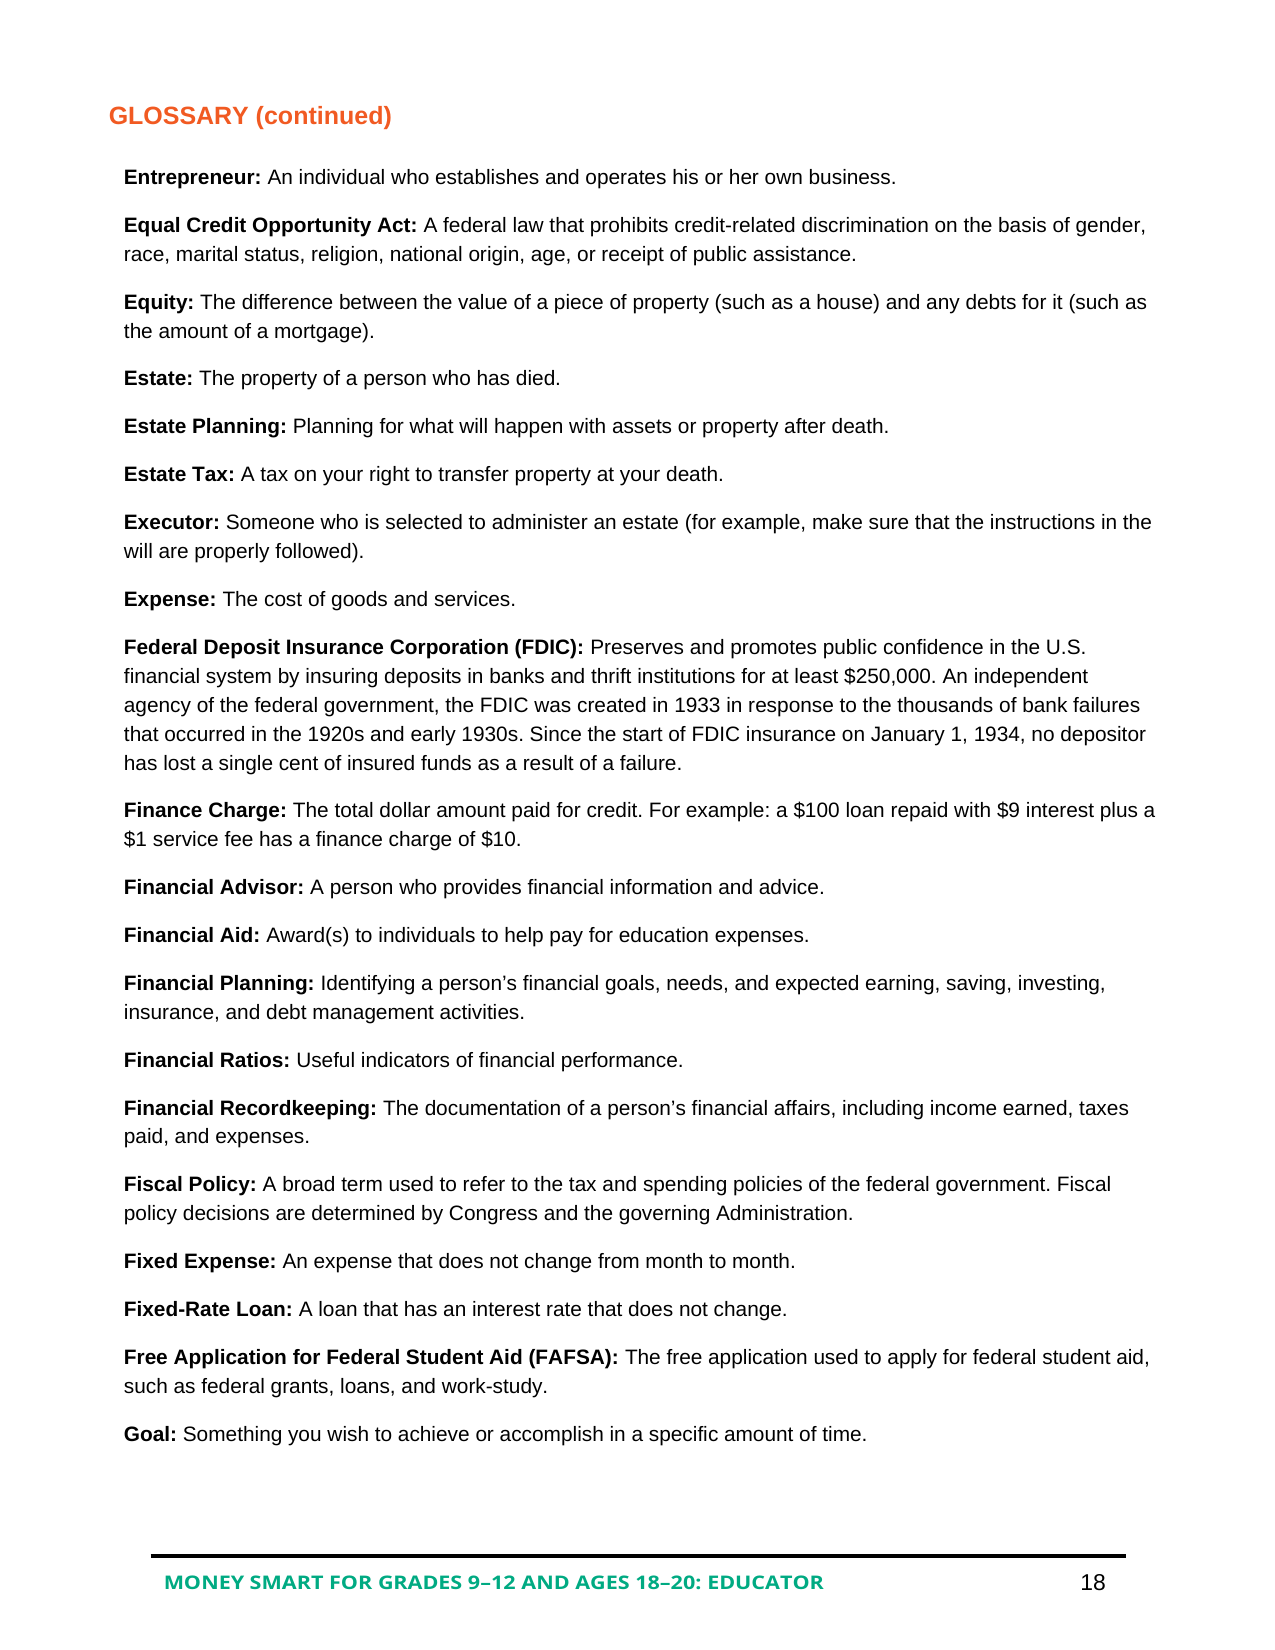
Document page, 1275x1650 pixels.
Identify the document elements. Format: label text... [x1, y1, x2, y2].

text Goal: Something you wish to achieve or accomplish in a specific amount of time. [124, 1422, 1149, 1446]
text Estate: The property of a person who has died. [124, 366, 1149, 390]
text Entrepreneur: An individual who establishes and operates his or her own business. [124, 165, 1149, 189]
text Fixed-Rate Loan: A loan that has an interest rate that does not change. [124, 1297, 1149, 1321]
text Financial Recordkeeping: The documentation of a person’s financial affairs, including income earned, taxes paid, and expenses. [124, 1095, 1149, 1148]
text Free Application for Federal Student Aid (FAFSA): The free application used to apply for federal student aid, such as federal grants, loans, and work-study. [124, 1345, 1153, 1398]
text Financial Ratios: Useful indicators of financial performance. [124, 1048, 1149, 1072]
text Financial Aid: Award(s) to individuals to help pay for education expenses. [124, 923, 1149, 947]
text Executor: Someone who is selected to administer an estate (for example, make sure that the instructions in the will are properly followed). [124, 510, 1169, 563]
text Fixed Expense: An expense that does not change from month to month. [124, 1249, 1149, 1273]
text Expense: The cost of goods and services. [124, 587, 1149, 611]
text Financial Planning: Identifying a person’s financial goals, needs, and expected earning, saving, investing, insurance, and debt management activities. [124, 971, 1149, 1024]
text Estate Planning: Planning for what will happen with assets or property after death. [124, 414, 1149, 438]
text Finance Charge: The total dollar amount paid for credit. For example: a $100 loan repaid with $9 interest plus a [124, 798, 1169, 822]
text Equal Credit Opportunity Act: A federal law that prohibits credit-related discrimination on the basis of gender, race, marital status, religion, national origin, age, or receipt of public assistance. [124, 213, 1149, 266]
text Fiscal Policy: A broad term used to refer to the tax and spending policies of the federal government. Fiscal policy decisions are determined by Congress and the governing Administration. [124, 1172, 1149, 1225]
text Financial Advisor: A person who provides financial information and advice. [124, 875, 1149, 899]
text Federal Deposit Insurance Corporation (FDIC): Preserves and promotes public confidence in the U.S. financial system by insuring deposits in banks and thrift institutions for at least $250,000. An independent agency of the federal government, the FDIC was created in 1933 in response to the thousands of bank failures that occurred in the 1920s and early 1930s. Since the start of FDIC insurance on January 1, 1934, no depositor has lost a single cent of insured funds as a result of a failure. [124, 634, 1149, 774]
text $1 service fee has a finance charge of $10. [124, 827, 1149, 851]
text Estate Tax: A tax on your right to transfer property at your death. [124, 462, 1149, 486]
text Equity: The difference between the value of a piece of property (such as a house) and any debts for it (such as the amount of a mortgage). [124, 290, 1151, 343]
